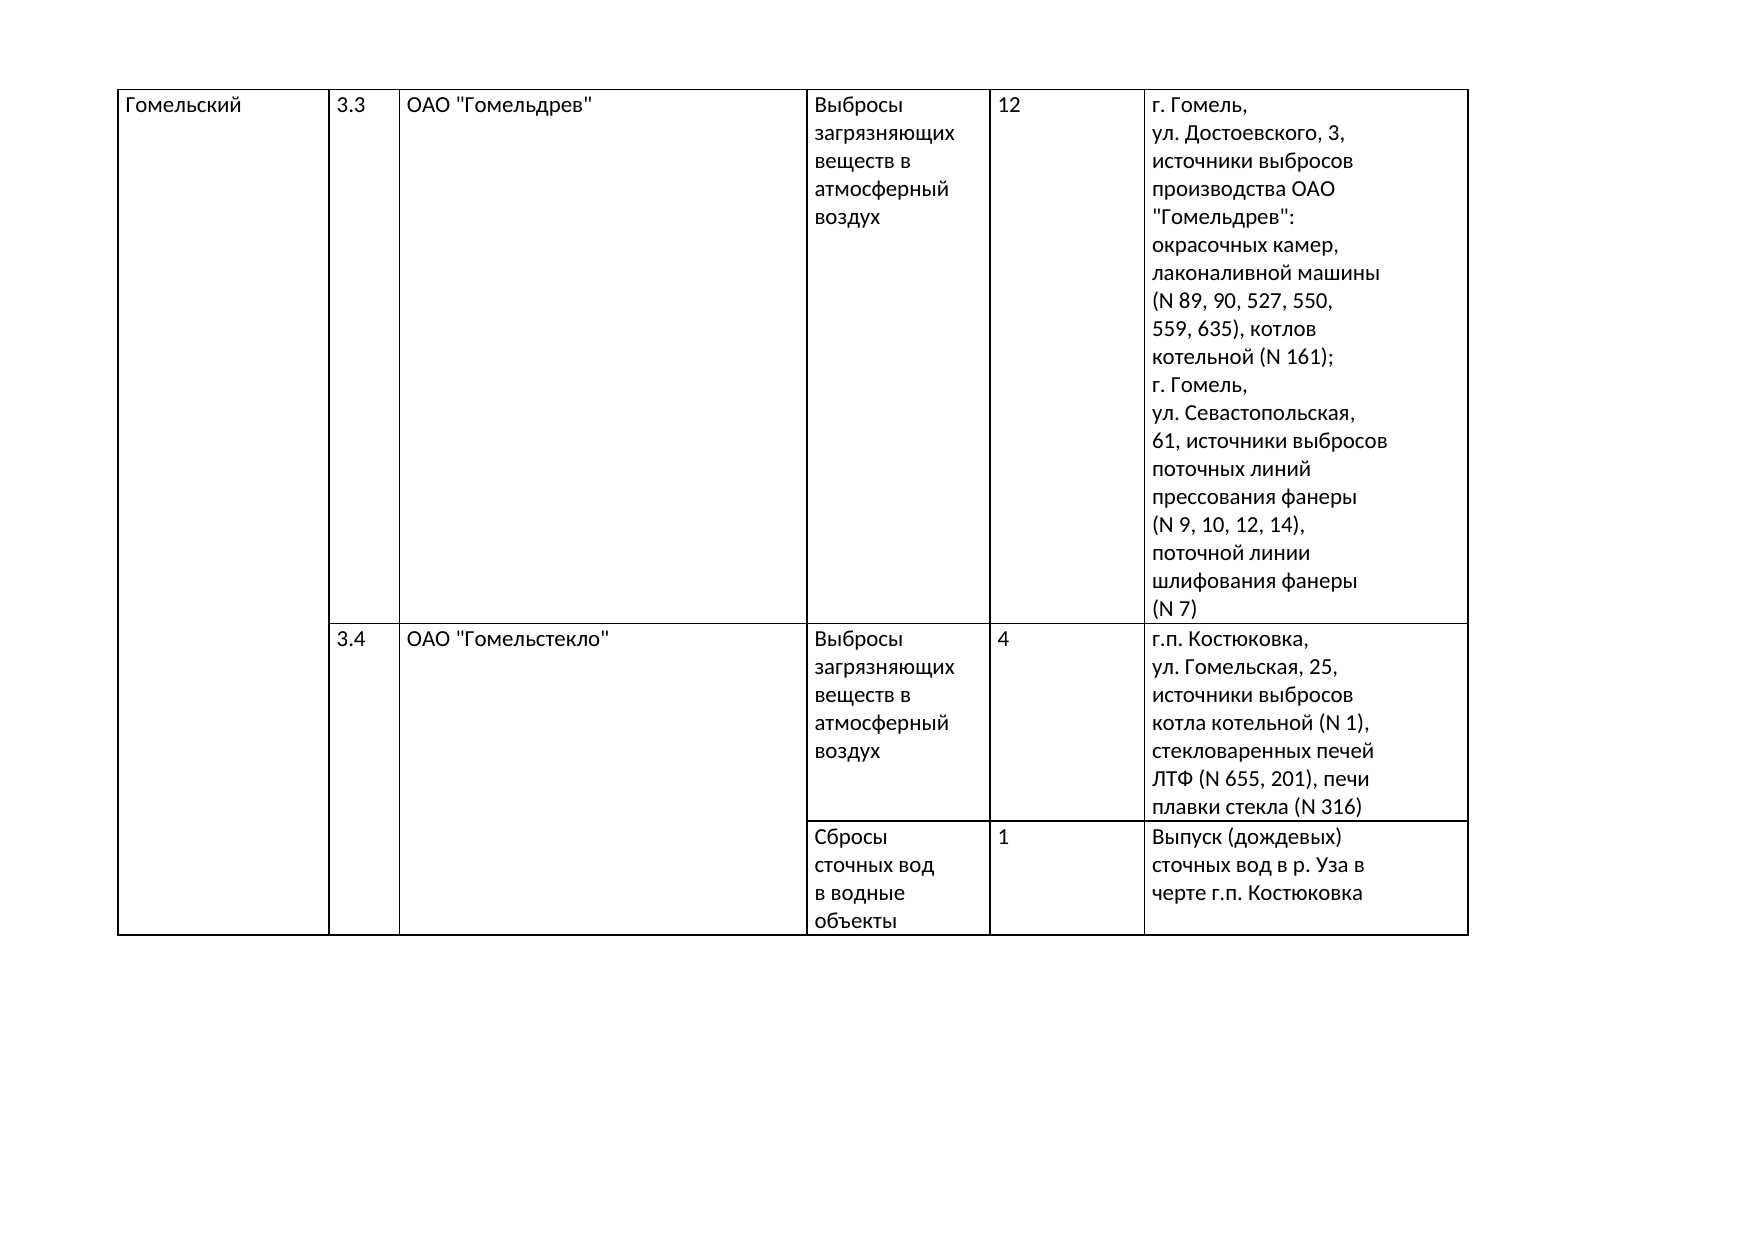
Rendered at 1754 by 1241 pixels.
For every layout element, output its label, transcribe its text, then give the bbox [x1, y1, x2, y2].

table_cell Сбросы сточных вод в водные объекты [808, 822, 989, 934]
table_cell 3.3 [330, 90, 399, 622]
table_cell ОАО "Гомельстекло" [400, 624, 806, 934]
table_cell 4 [991, 624, 1144, 820]
table_cell Выбросы загрязняющих веществ в атмосферный воздух [808, 624, 989, 820]
table_cell Выпуск (дождевых) сточных вод в р. Уза в черте г.п. Костюковка [1145, 822, 1467, 934]
table_cell ОАО "Гомельдрев" [400, 90, 806, 622]
table_cell Гомельский [119, 90, 328, 934]
table_cell 12 [991, 90, 1144, 622]
table_cell г. Гомель, ул. Достоевского, 3, источники выбросов производства ОАО "Гомельдрев": окрасочных камер, лаконаливной машины (N 89, 90, 527, 550, 559, 635), котлов котельной (N 161); г. Гомель, ул. Севастопольская, 61, источники выбросов поточных линий прессования фанеры (N 9, 10, 12, 14), поточной линии шлифования фанеры (N 7) [1145, 90, 1467, 622]
table_cell 3.4 [330, 624, 399, 934]
table_cell Выбросы загрязняющих веществ в атмосферный воздух [808, 90, 989, 622]
table_cell 1 [991, 822, 1144, 934]
table_cell г.п. Костюковка, ул. Гомельская, 25, источники выбросов котла котельной (N 1), стекловаренных печей ЛТФ (N 655, 201), печи плавки стекла (N 316) [1145, 624, 1467, 820]
